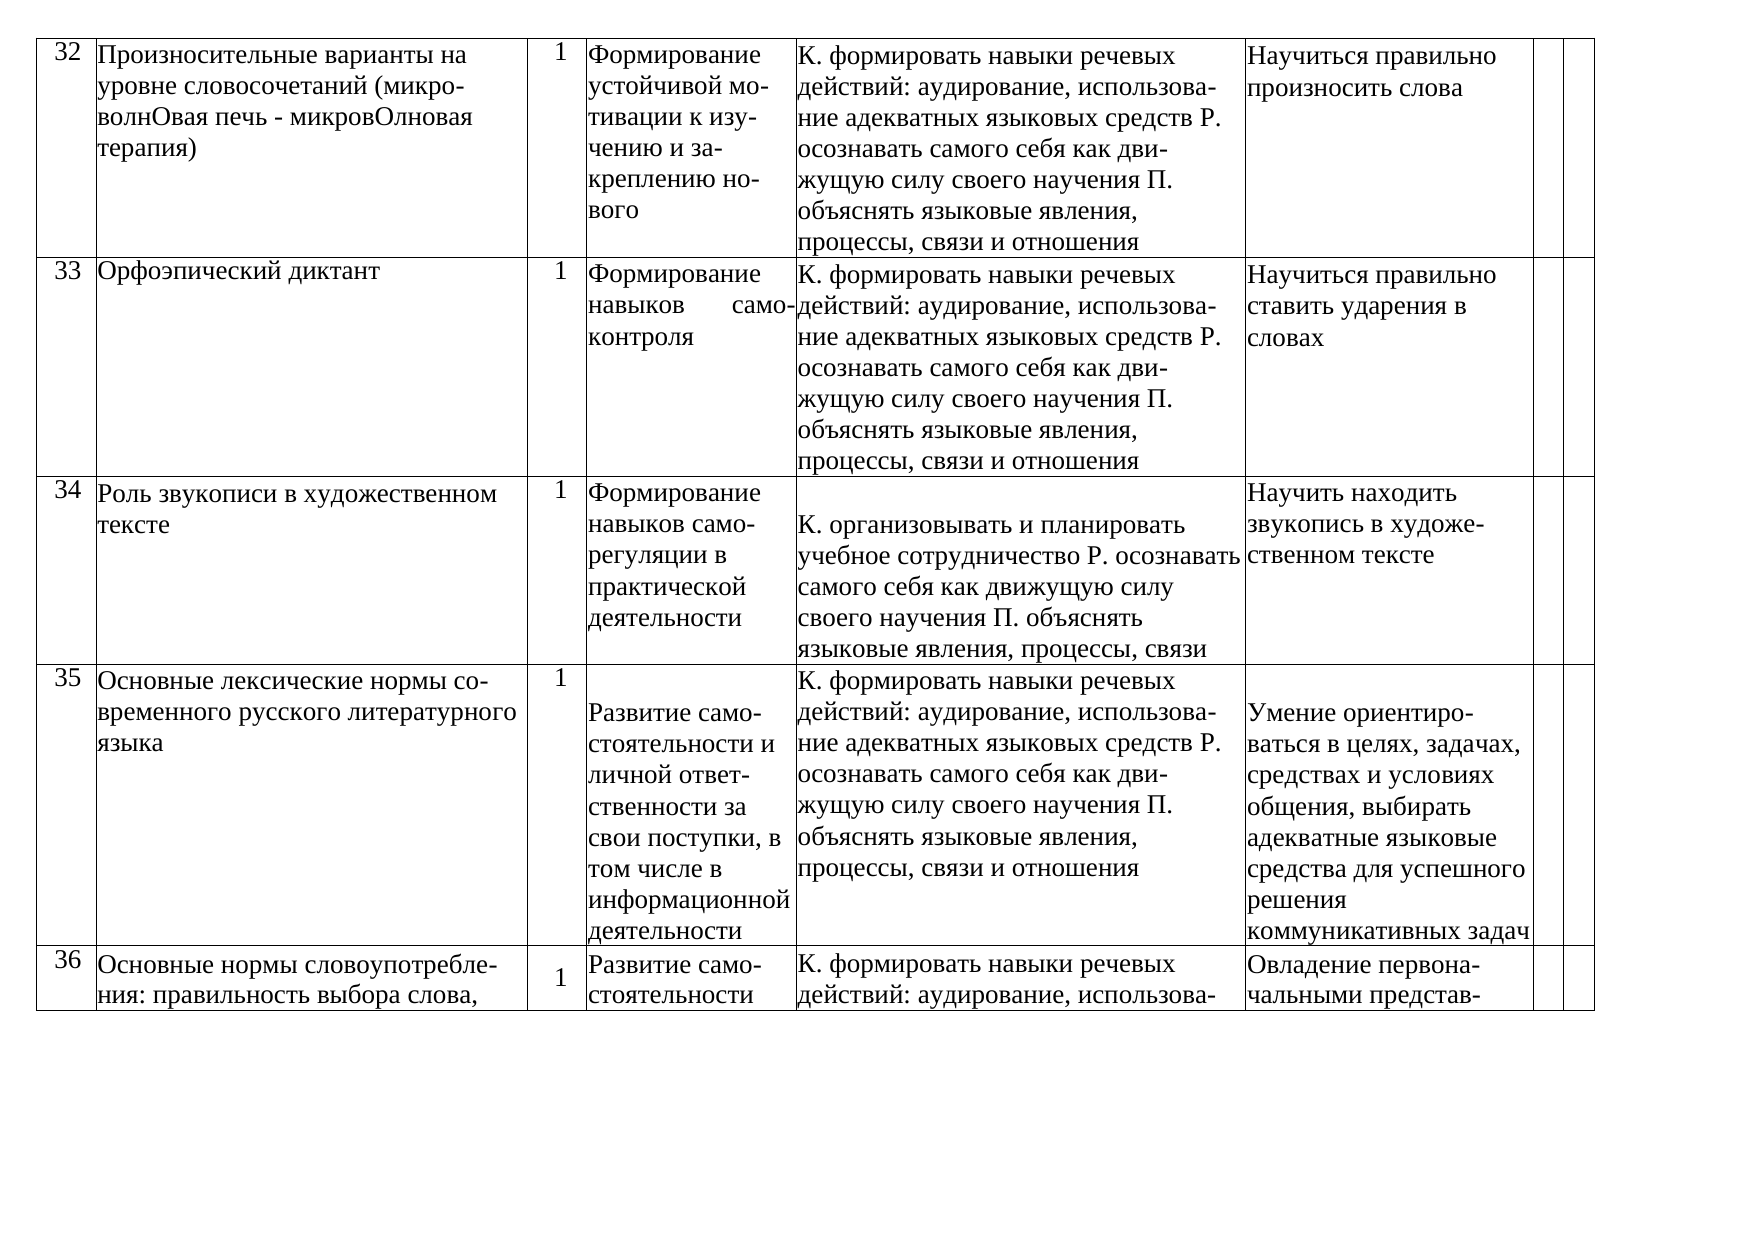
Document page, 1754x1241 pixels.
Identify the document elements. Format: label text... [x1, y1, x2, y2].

table_header [1564, 39, 1594, 257]
table_cell [1564, 665, 1594, 945]
table_cell Развитие самостоятельности и личной ответственности за свои поступки, в том числе в информационной деятельности [587, 665, 796, 945]
table_cell Овладение первоначальными представ- [1246, 946, 1533, 1010]
table_cell [1564, 258, 1594, 476]
table_cell Формирование навыков самоконтроля [587, 258, 796, 476]
table_cell Орфоэпический диктант [97, 258, 527, 476]
table_cell 1 [528, 258, 586, 476]
table_cell 1 [528, 946, 586, 1010]
table_cell К. формировать навыки речевых действий: аудирование, использова- [797, 946, 1245, 1010]
table_cell Формирование навыков саморегуляции в практической деятельности [587, 477, 796, 664]
table_cell [1564, 477, 1594, 664]
table_header 1 [528, 39, 586, 257]
table_cell [1534, 665, 1563, 945]
table_cell Роль звукописи в художественном тексте [97, 477, 527, 664]
table_cell Научить находить звукопись в художественном тексте [1246, 477, 1533, 664]
table_header К. формировать навыки речевых действий: аудирование, использование адекватных языковых средств Р. осознавать самого себя как движущую силу своего научения П. объяснять языковые явления, процессы, связи и отношения [797, 39, 1245, 257]
table_cell Научиться правильно ставить ударения в словах [1246, 258, 1533, 476]
table_cell 33 [37, 258, 96, 476]
table_cell 1 [528, 665, 586, 945]
table_header [1534, 39, 1563, 257]
table_cell К. организовывать и планировать учебное сотрудничество Р. осознавать самого себя как движущую силу своего научения П. объяснять языковые явления, процессы, связи [797, 477, 1245, 664]
table_cell 1 [528, 477, 586, 664]
table_header Научиться правильно произносить слова [1246, 39, 1533, 257]
table_cell [1534, 477, 1563, 664]
table_cell 36 [37, 946, 96, 1010]
table_cell Основные нормы словоупотребления: правильность выбора слова, [97, 946, 527, 1010]
table_cell Основные лексические нормы современного русского литературного языка [97, 665, 527, 945]
table_cell [1534, 946, 1563, 1010]
table_cell Развитие самостоятельности [587, 946, 796, 1010]
table_cell 34 [37, 477, 96, 664]
table_cell [1564, 946, 1594, 1010]
table_header Формирование устойчивой мотивации к изучению и закреплению нового [587, 39, 796, 257]
table_header Произносительные варианты на уровне словосочетаний (микроволнОвая печь - микровОлновая терапия) [97, 39, 527, 257]
table_header 32 [37, 39, 96, 257]
table_cell [1534, 258, 1563, 476]
table_cell 35 [37, 665, 96, 945]
